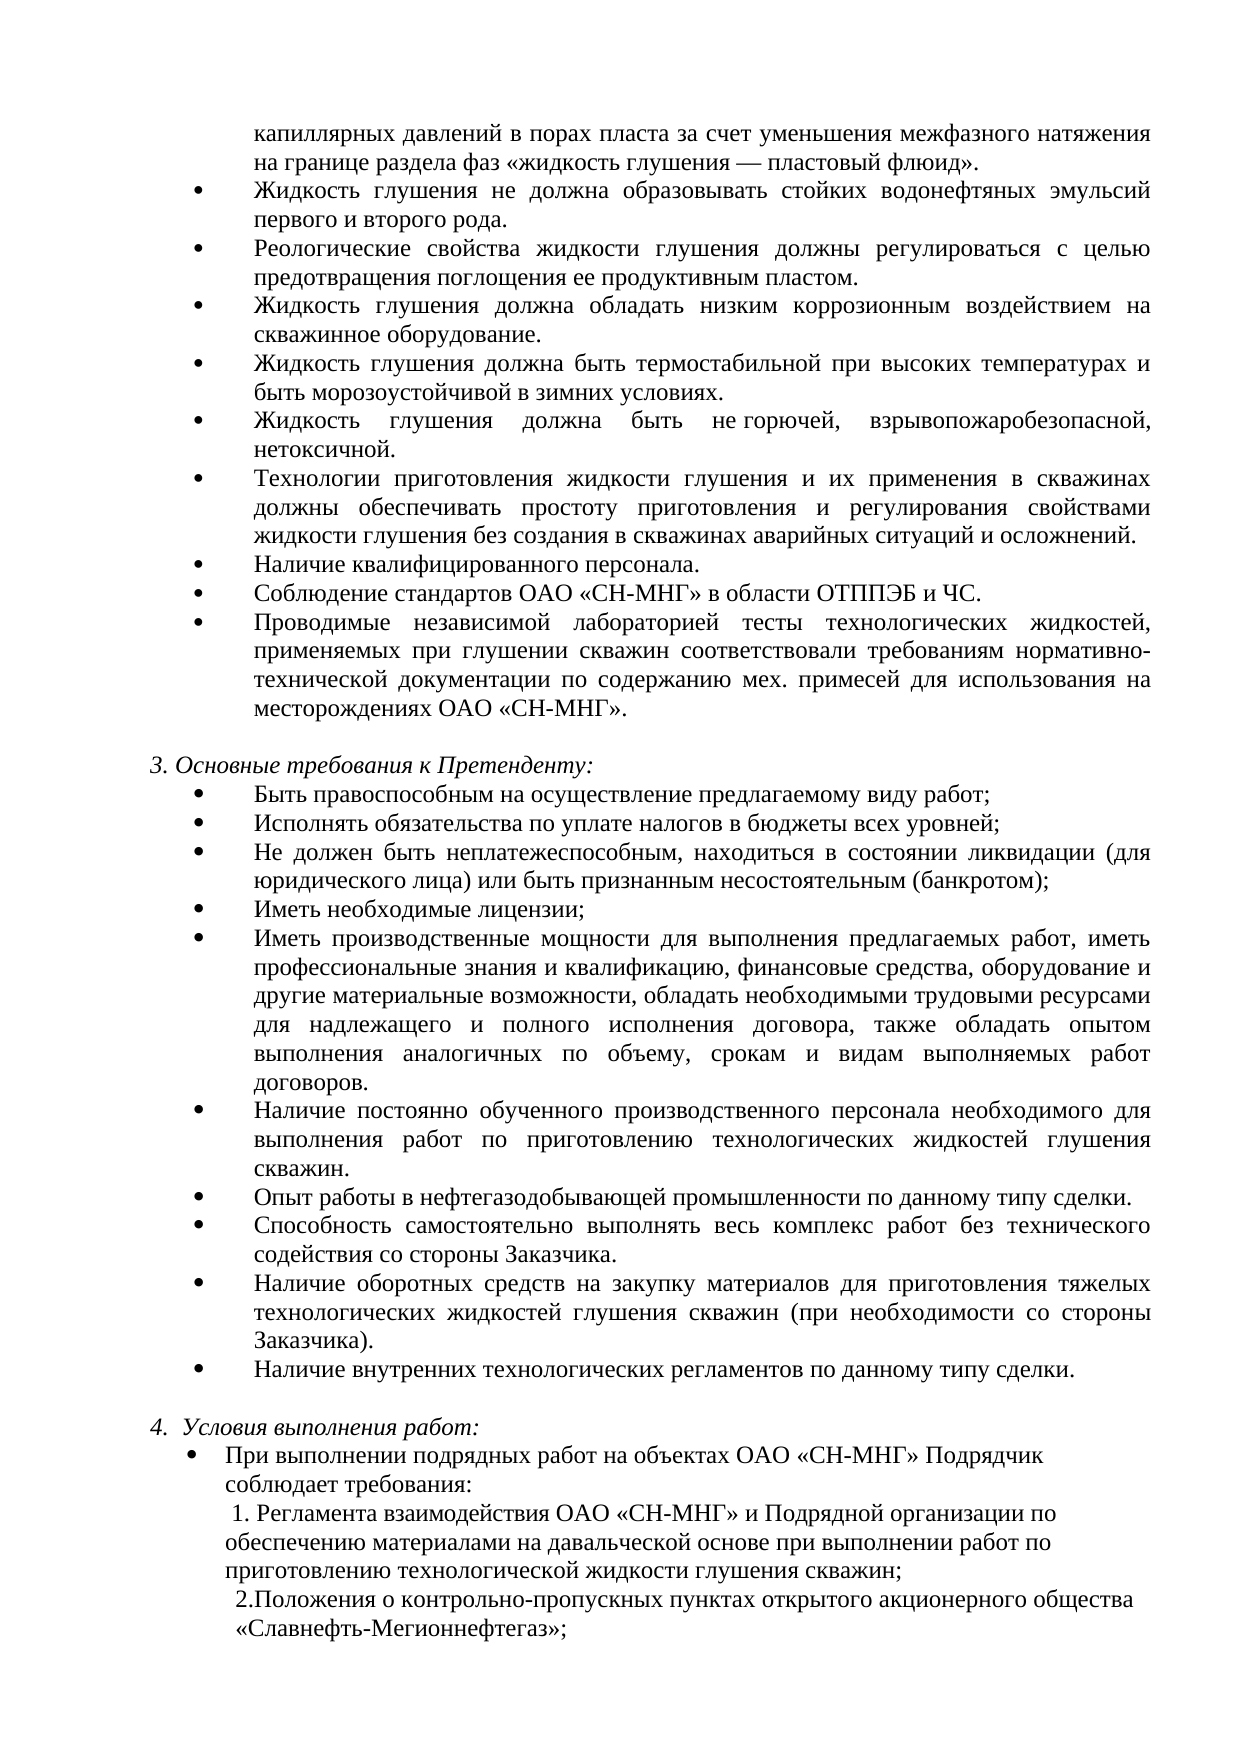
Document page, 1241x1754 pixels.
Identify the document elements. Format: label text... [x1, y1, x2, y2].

list Жидкость глушения должна обладать низким коррозионным воздействием на скважинное оборудование. [194, 291, 1152, 348]
text 3. Основные требования к Претенденту: [150, 751, 1152, 779]
list Жидкость глушения должна быть не горючей, взрывопожаробезопасной, нетоксичной. [194, 406, 1152, 463]
list Иметь производственные мощности для выполнения предлагаемых работ, иметь профессиональные знания и квалификацию, финансовые средства, оборудование и другие материальные возможности, обладать необходимыми трудовыми ресурсами для надлежащего и полного исполнения договора, также обладать опытом выполнения аналогичных по объему, срокам и видам выполняемых работ договоров. [194, 923, 1152, 1096]
list Наличие внутренних технологических регламентов по данному типу сделки. [194, 1354, 1152, 1383]
table_header 2.Положения о контрольно-пропускных пунктах открытого акционерного общества «Славнефть-Мегионнефтегаз»; [224, 1584, 1154, 1642]
list Технологии приготовления жидкости глушения и их применения в скважинах должны обеспечивать простоту приготовления и регулирования свойствами жидкости глушения без создания в скважинах аварийных ситуаций и осложнений. [194, 463, 1152, 549]
list Опыт работы в нефтегазодобывающей промышленности по данному типу сделки. [194, 1182, 1152, 1211]
list Наличие постоянно обученного производственного персонала необходимого для выполнения работ по приготовлению технологических жидкостей глушения скважин. [194, 1096, 1152, 1182]
list Исполнять обязательства по уплате налогов в бюджеты всех уровней; [194, 808, 1152, 837]
list Жидкость глушения должна быть термостабильной при высоких температурах и быть морозоустойчивой в зимних условиях. [194, 348, 1152, 406]
text 4. Условия выполнения работ: [150, 1412, 1152, 1441]
list При выполнении подрядных работ на объектах ОАО «СН-МНГ» Подрядчик соблюдает требования: [187, 1441, 1152, 1498]
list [194, 118, 1152, 176]
list Способность самостоятельно выполнять весь комплекс работ без технического содействия со стороны Заказчика. [194, 1211, 1152, 1268]
list Наличие квалифицированного персонала. [194, 549, 1152, 578]
list Соблюдение стандартов ОАО «СН-МНГ» в области ОТППЭБ и ЧС. [194, 578, 1152, 607]
list Не должен быть неплатежеспособным, находиться в состоянии ликвидации (для юридического лица) или быть признанным несостоятельным (банкротом); [194, 837, 1152, 894]
text 1. Регламента взаимодействия ОАО «СН-МНГ» и Подрядной организации по обеспечению материалами на давальческой основе при выполнении работ по приготовлению технологической жидкости глушения скважин; [225, 1498, 1152, 1584]
list Быть правоспособным на осуществление предлагаемому виду работ; [194, 779, 1152, 808]
list Наличие оборотных средств на закупку материалов для приготовления тяжелых технологических жидкостей глушения скважин (при необходимости со стороны Заказчика). [194, 1268, 1152, 1354]
list Реологические свойства жидкости глушения должны регулироваться с целью предотвращения поглощения ее продуктивным пластом. [194, 233, 1152, 291]
list Жидкость глушения не должна образовывать стойких водонефтяных эмульсий первого и второго рода. [194, 176, 1152, 233]
list Иметь необходимые лицензии; [194, 894, 1152, 923]
list Проводимые независимой лабораторией тесты технологических жидкостей, применяемых при глушении скважин соответствовали требованиям нормативно-технической документации по содержанию мех. примесей для использования на месторождениях ОАО «СН-МНГ». [194, 607, 1152, 722]
